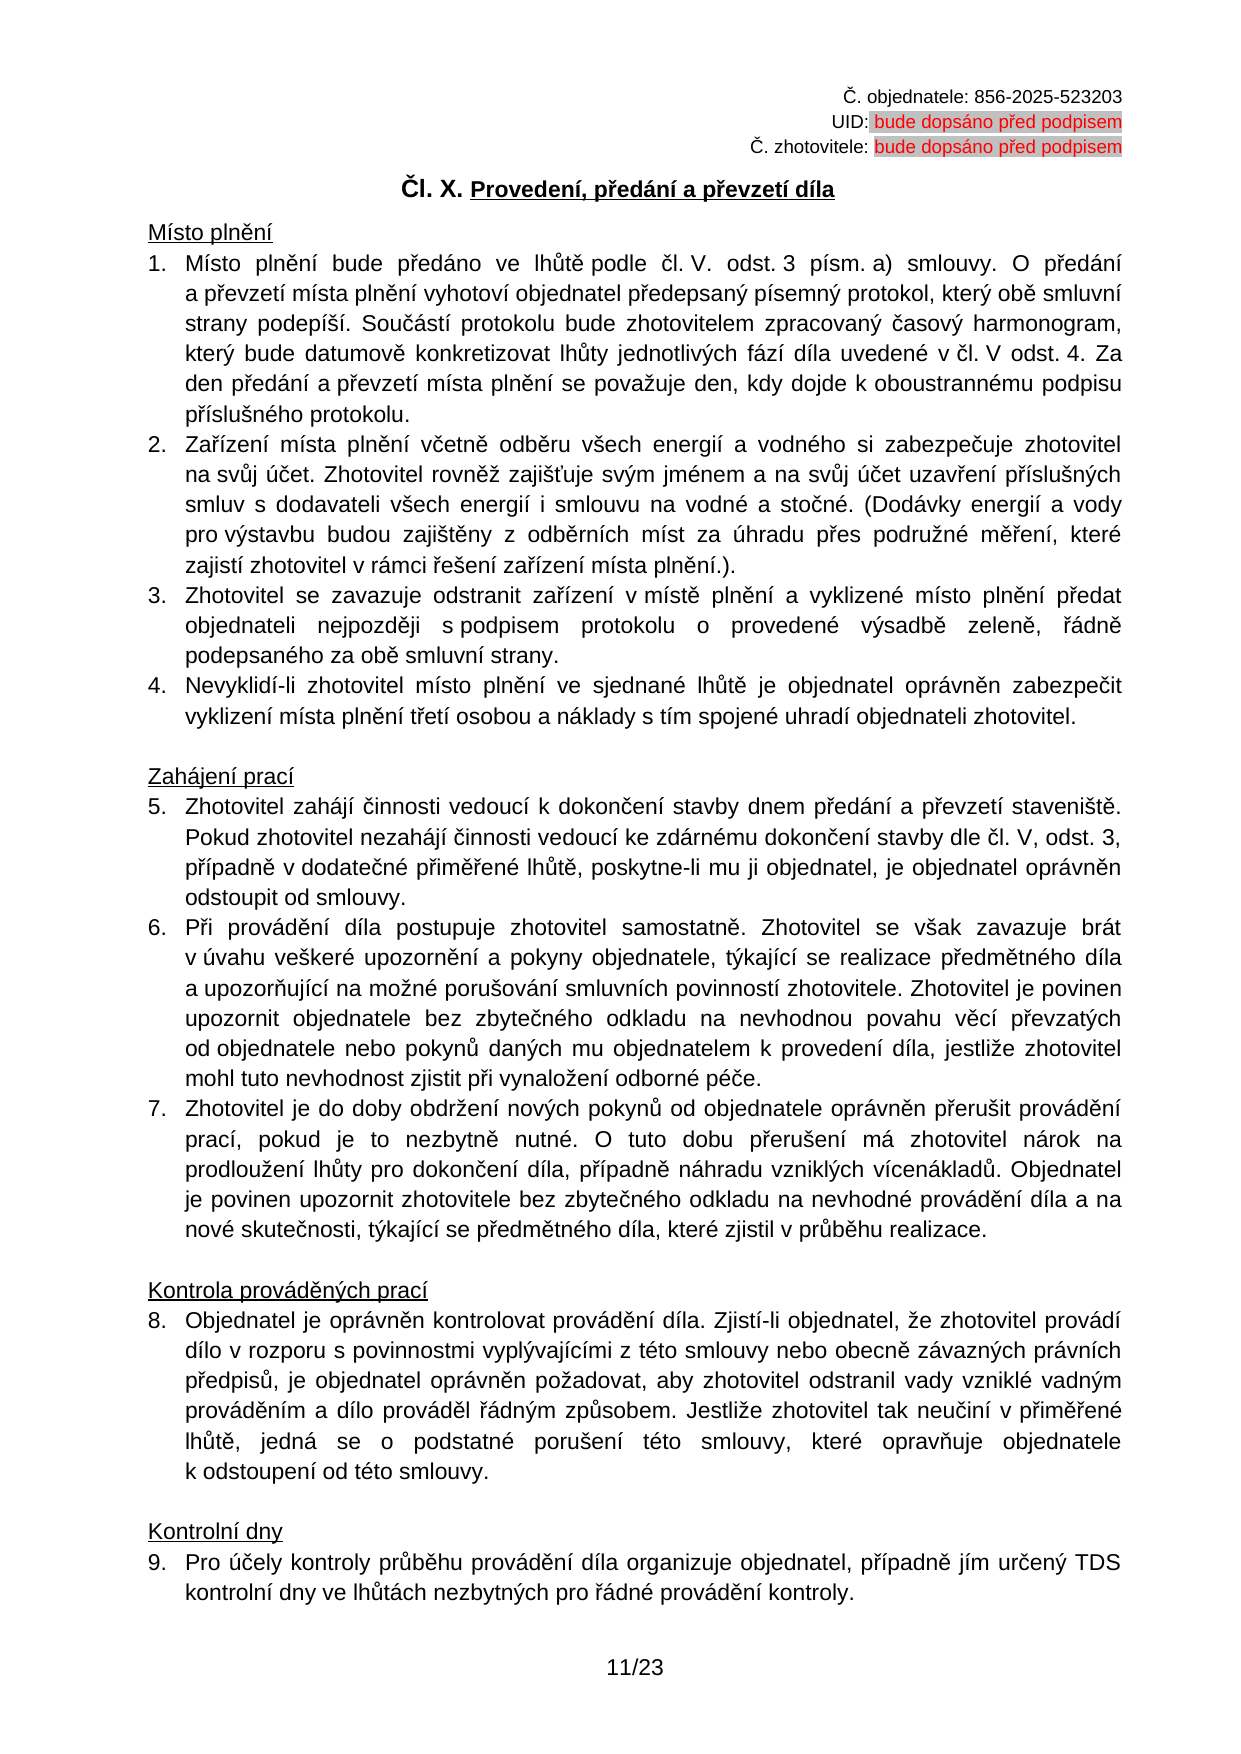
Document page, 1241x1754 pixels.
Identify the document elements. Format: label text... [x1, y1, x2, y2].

list Nevyklidí-li zhotovitel místo plnění ve sjednané lhůtě je objednatel oprávněn zabezpečit vyklizení místa plnění třetí osobou a náklady s tím spojené uhradí objednateli zhotovitel. [148, 672, 1122, 729]
list Objednatel je oprávněn kontrolovat provádění díla. Zjistí-li objednatel, že zhotovitel provádí dílo v rozporu s povinnostmi vyplývajícími z této smlouvy nebo obecně závazných právních předpisů, je objednatel oprávněn požadovat, aby zhotovitel odstranil vady vzniklé vadným prováděním a dílo prováděl řádným způsobem. Jestliže zhotovitel tak neučiní v přiměřené lhůtě, jedná se o podstatné porušení této smlouvy, které opravňuje objednatele k odstoupení od této smlouvy. [148, 1307, 1122, 1484]
text Kontrola prováděných prací [148, 1277, 1122, 1303]
text Zahájení prací [148, 763, 1122, 789]
list Při provádění díla postupuje zhotovitel samostatně. Zhotovitel se však zavazuje brát v úvahu veškeré upozornění a pokyny objednatele, týkající se realizace předmětného díla a upozorňující na možné porušování smluvních povinností zhotovitele. Zhotovitel je povinen upozornit objednatele bez zbytečného odkladu na nevhodnou povahu věcí převzatých od objednatele nebo pokynů daných mu objednatelem k provedení díla, jestliže zhotovitel mohl tuto nevhodnost zjistit při vynaložení odborné péče. [148, 914, 1122, 1091]
text Kontrolní dny [148, 1518, 1122, 1544]
list Pro účely kontroly průběhu provádění díla organizuje objednatel, případně jím určený TDS kontrolní dny ve lhůtách nezbytných pro řádné provádění kontroly. [148, 1548, 1122, 1605]
text Místo plnění [148, 219, 1122, 246]
list Zhotovitel je do doby obdržení nových pokynů od objednatele oprávněn přerušit provádění prací, pokud je to nezbytně nutné. O tuto dobu přerušení má zhotovitel nárok na prodloužení lhůty pro dokončení díla, případně náhradu vzniklých vícenákladů. Objednatel je povinen upozornit zhotovitele bez zbytečného odkladu na nevhodné provádění díla a na nové skutečnosti, týkající se předmětného díla, které zjistil v průběhu realizace. [148, 1095, 1122, 1242]
list Místo plnění bude předáno ve lhůtě podle čl. V. odst. 3 písm. a) smlouvy. O předání a převzetí místa plnění vyhotoví objednatel předepsaný písemný protokol, který obě smluvní strany podepíší. Součástí protokolu bude zhotovitelem zpracovaný časový harmonogram, který bude datumově konkretizovat lhůty jednotlivých fází díla uvedené v čl. V odst. 4. Za den předání a převzetí místa plnění se považuje den, kdy dojde k oboustrannému podpisu příslušného protokolu. [148, 249, 1122, 427]
list Zařízení místa plnění včetně odběru všech energií a vodného si zabezpečuje zhotovitel na svůj účet. Zhotovitel rovněž zajišťuje svým jménem a na svůj účet uzavření příslušných smluv s dodavateli všech energií i smlouvu na vodné a stočné. (Dodávky energií a vody pro výstavbu budou zajištěny z odběrních míst za úhradu přes podružné měření, které zajistí zhotovitel v rámci řešení zařízení místa plnění.). [148, 431, 1122, 578]
list Zhotovitel se zavazuje odstranit zařízení v místě plnění a vyklizené místo plnění předat objednateli nejpozději s podpisem protokolu o provedené výsadbě zeleně, řádně podepsaného za obě smluvní strany. [148, 582, 1122, 668]
text Provedení, předání a převzetí díla [148, 174, 1122, 202]
list Zhotovitel zahájí činnosti vedoucí k dokončení stavby dnem předání a převzetí staveniště. Pokud zhotovitel nezahájí činnosti vedoucí ke zdárnému dokončení stavby dle čl. V, odst. 3, případně v dodatečné přiměřené lhůtě, poskytne-li mu ji objednatel, je objednatel oprávněn odstoupit od smlouvy. [148, 793, 1122, 910]
